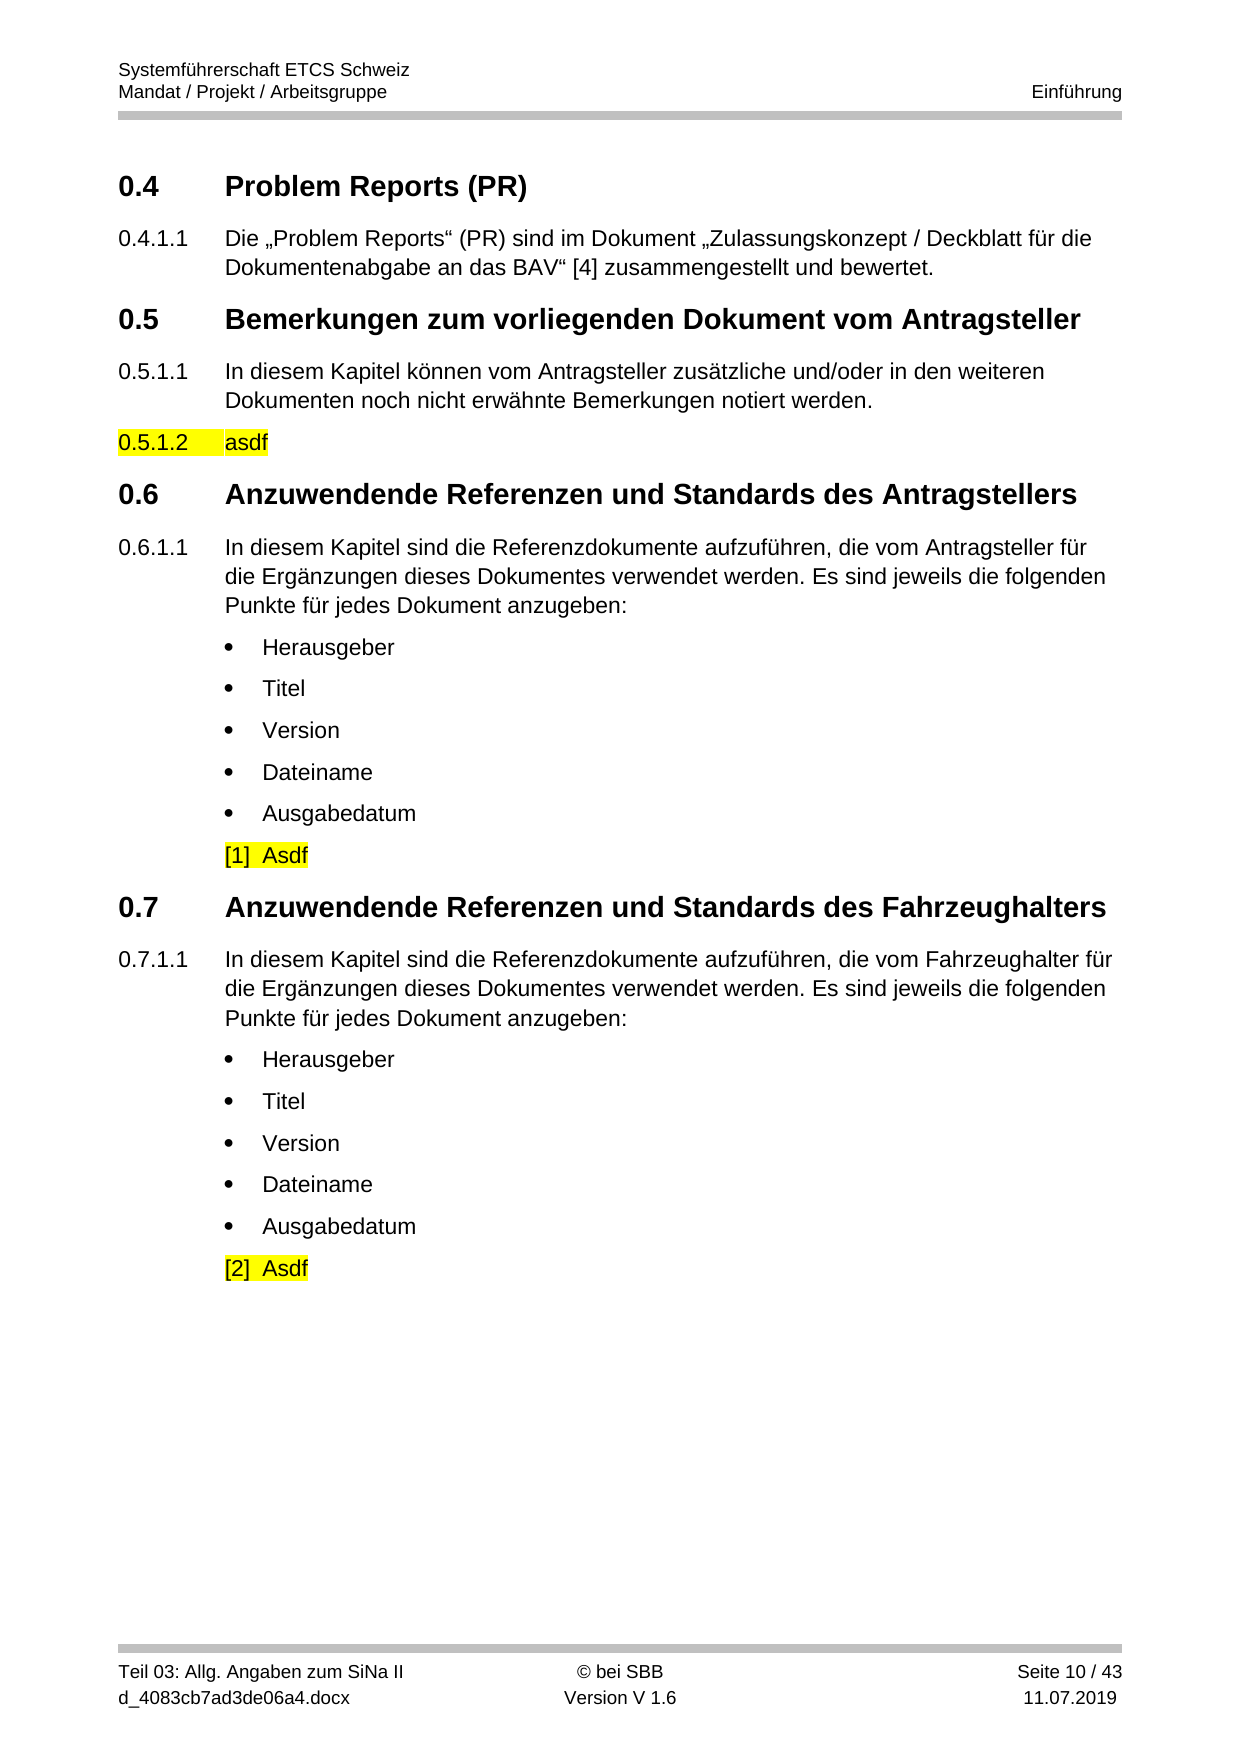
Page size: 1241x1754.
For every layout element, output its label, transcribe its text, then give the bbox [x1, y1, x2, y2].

list Herausgeber [224, 1044, 1122, 1073]
text asdf [118, 427, 1122, 456]
list In diesem Kapitel sind die Referenzdokumente aufzuführen, die vom Antragsteller für die Ergänzungen dieses Dokumentes verwendet werden. Es sind jeweils die folgenden Punkte für jedes Dokument anzugeben: [118, 532, 1122, 619]
list Titel [224, 673, 1122, 702]
list Titel [224, 1086, 1122, 1115]
list Version [224, 715, 1122, 744]
list Asdf [224, 1253, 1122, 1282]
list Asdf [224, 840, 1122, 869]
text Anzuwendende Referenzen und Standards des Antragstellers [118, 477, 1122, 511]
list Dateiname [224, 1169, 1122, 1198]
list Version [224, 1128, 1122, 1157]
list Dateiname [224, 757, 1122, 786]
list In diesem Kapitel sind die Referenzdokumente aufzuführen, die vom Fahrzeughalter für die Ergänzungen dieses Dokumentes verwendet werden. Es sind jeweils die folgenden Punkte für jedes Dokument anzugeben: [118, 944, 1122, 1032]
list Ausgabedatum [224, 798, 1122, 827]
text Bemerkungen zum vorliegenden Dokument vom Antragsteller [118, 302, 1122, 336]
text Anzuwendende Referenzen und Standards des Fahrzeughalters [118, 890, 1122, 923]
list Herausgeber [224, 632, 1122, 661]
text Die „Problem Reports“ (PR) sind im Dokument „Zulassungskonzept / Deckblatt für die Dokumentenabgabe an das BAV“ [4] zusammengestellt und bewertet. [118, 223, 1122, 281]
list Ausgabedatum [224, 1211, 1122, 1240]
text Problem Reports (PR) [118, 168, 1122, 202]
text In diesem Kapitel können vom Antragsteller zusätzliche und/oder in den weiteren Dokumenten noch nicht erwähnte Bemerkungen notiert werden. [118, 356, 1122, 415]
